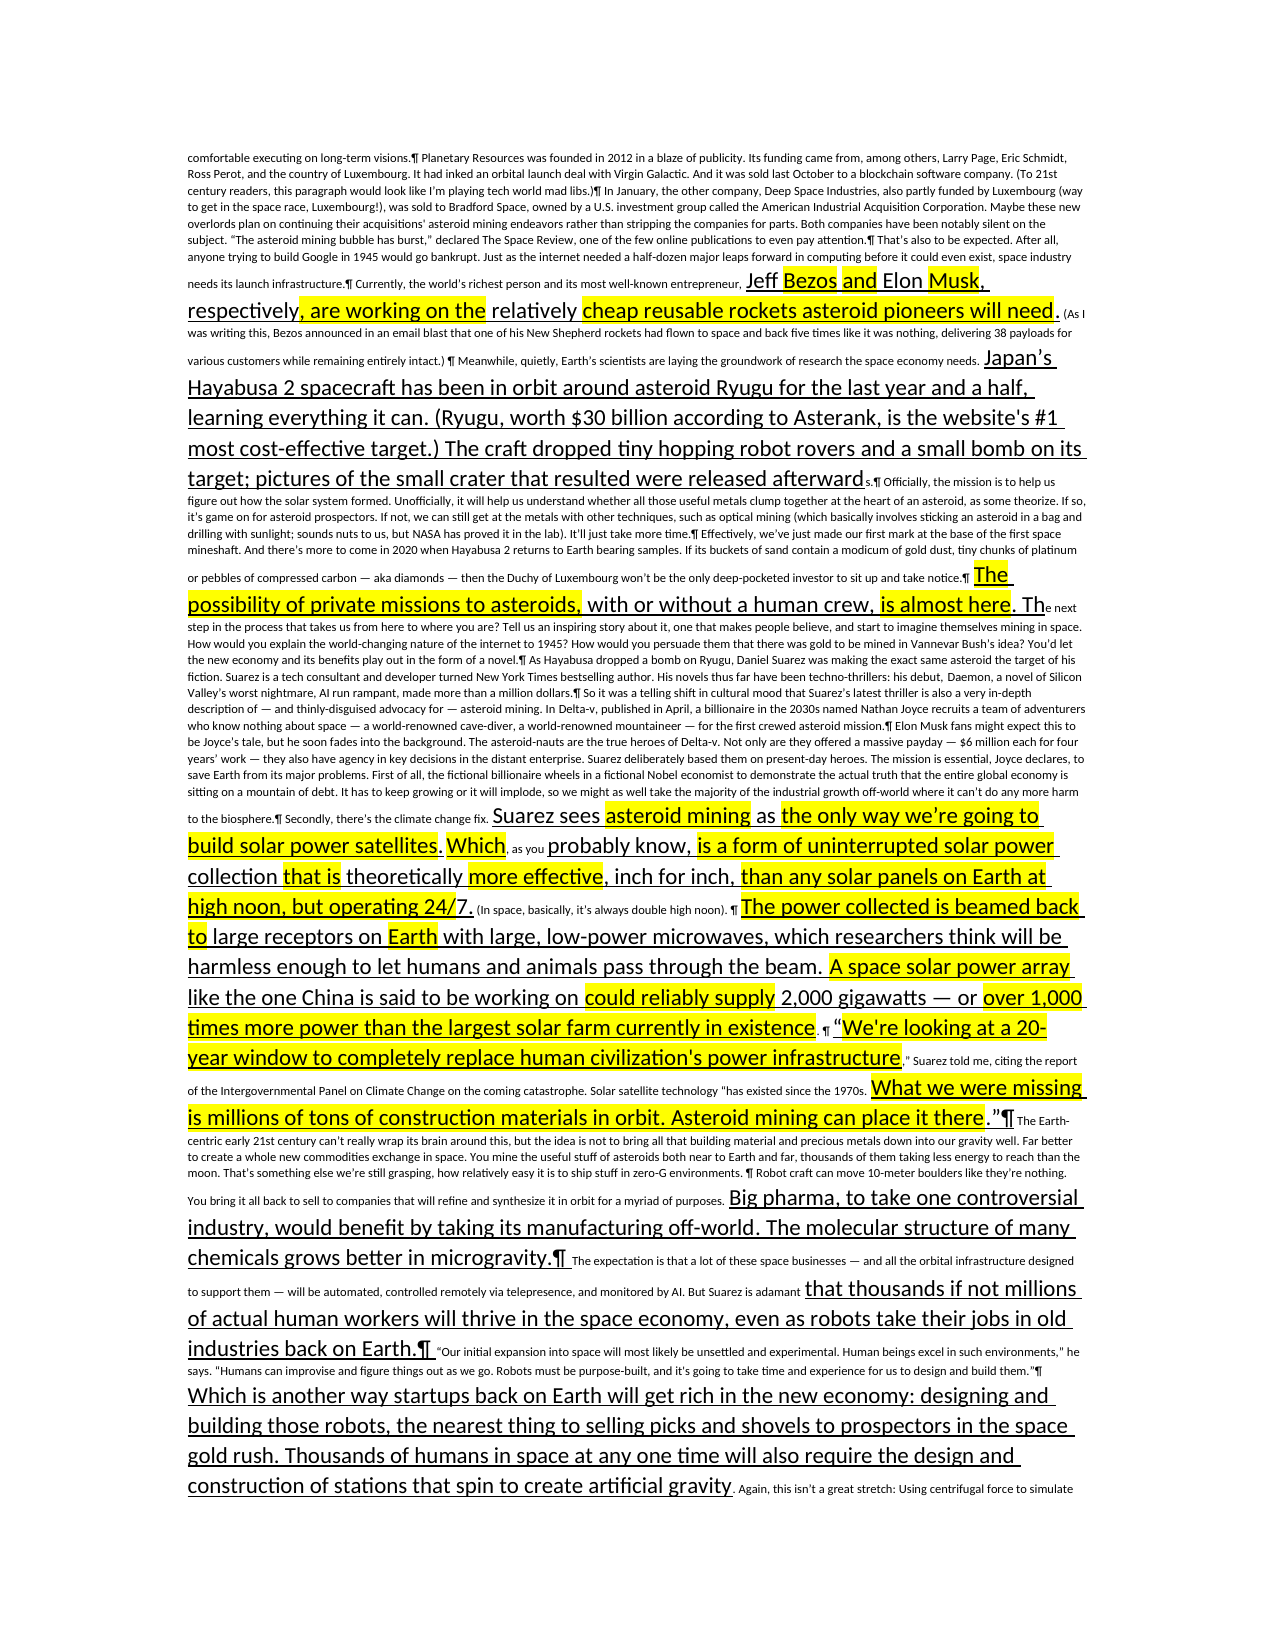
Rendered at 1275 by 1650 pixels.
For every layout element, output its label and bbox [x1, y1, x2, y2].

text [187, 1008, 1087, 1499]
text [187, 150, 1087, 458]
text [187, 459, 1087, 1007]
